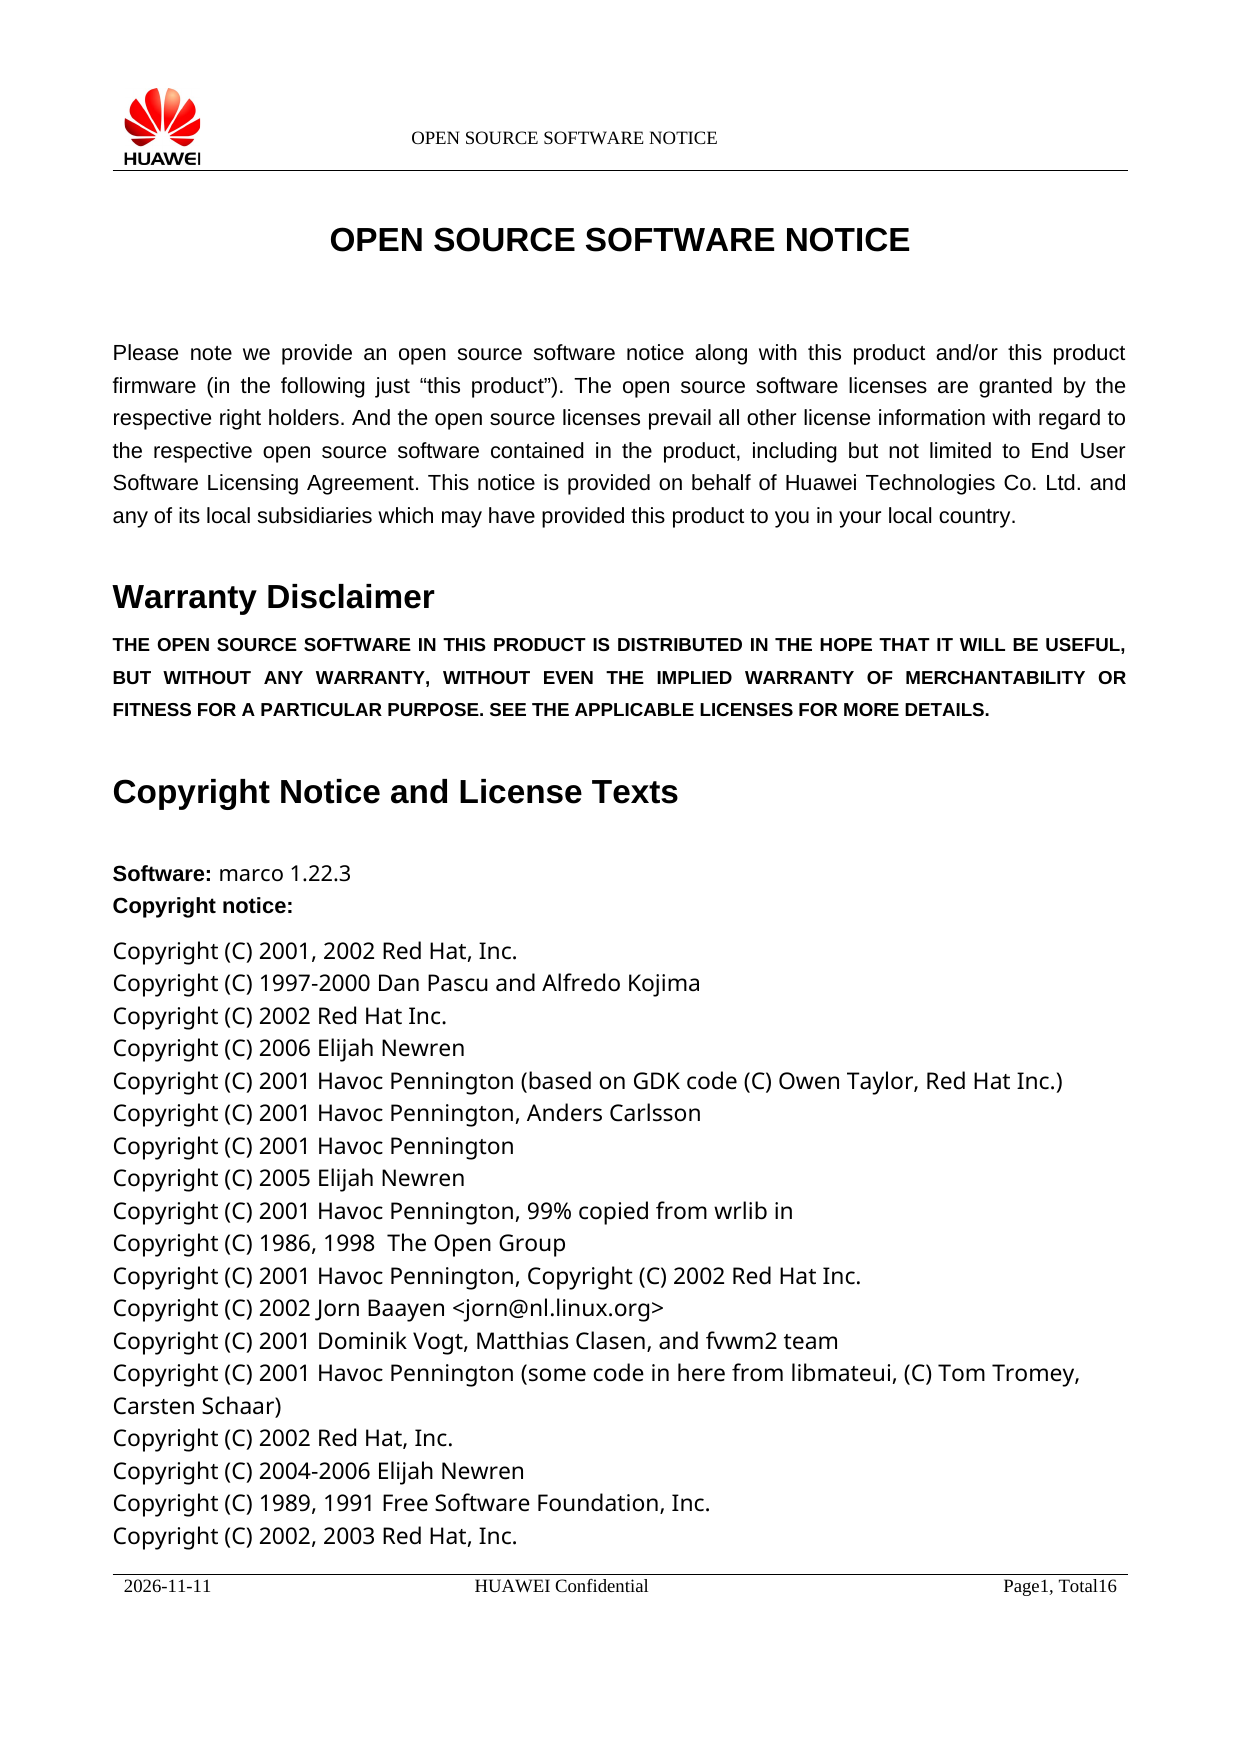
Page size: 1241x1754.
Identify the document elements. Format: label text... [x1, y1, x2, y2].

picture [124, 88, 201, 165]
text Copyright notice: [112, 889, 1128, 921]
text Warranty Disclaimer [112, 564, 1128, 629]
text Copyright Notice and License Texts [112, 759, 1128, 824]
title Software: marco 1.22.3 [112, 856, 1128, 889]
text OPEN SOURCE SOFTWARE NOTICE [112, 206, 1128, 271]
text Please note we provide an open source software notice along with this product and/or this product firmware (in the following just “this product”). The open source software licenses are granted by the respective right holders. And the open source licenses prevail all other license information with regard to the respective open source software contained in the product, including but not limited to End User Software Licensing Agreement. This notice is provided on behalf of Huawei Technologies Co. Ltd. and any of its local subsidiaries which may have provided this product to you in your local country. [112, 336, 1128, 531]
text The open source software in this product is distributed in the hope that it will be useful, but WITHOUT ANY WARRANTY, without even the implied warranty of MERCHANTABILITY or FITNESS FOR A PARTICULAR PURPOSE. See the applicable licenses for more details. [112, 629, 1128, 726]
